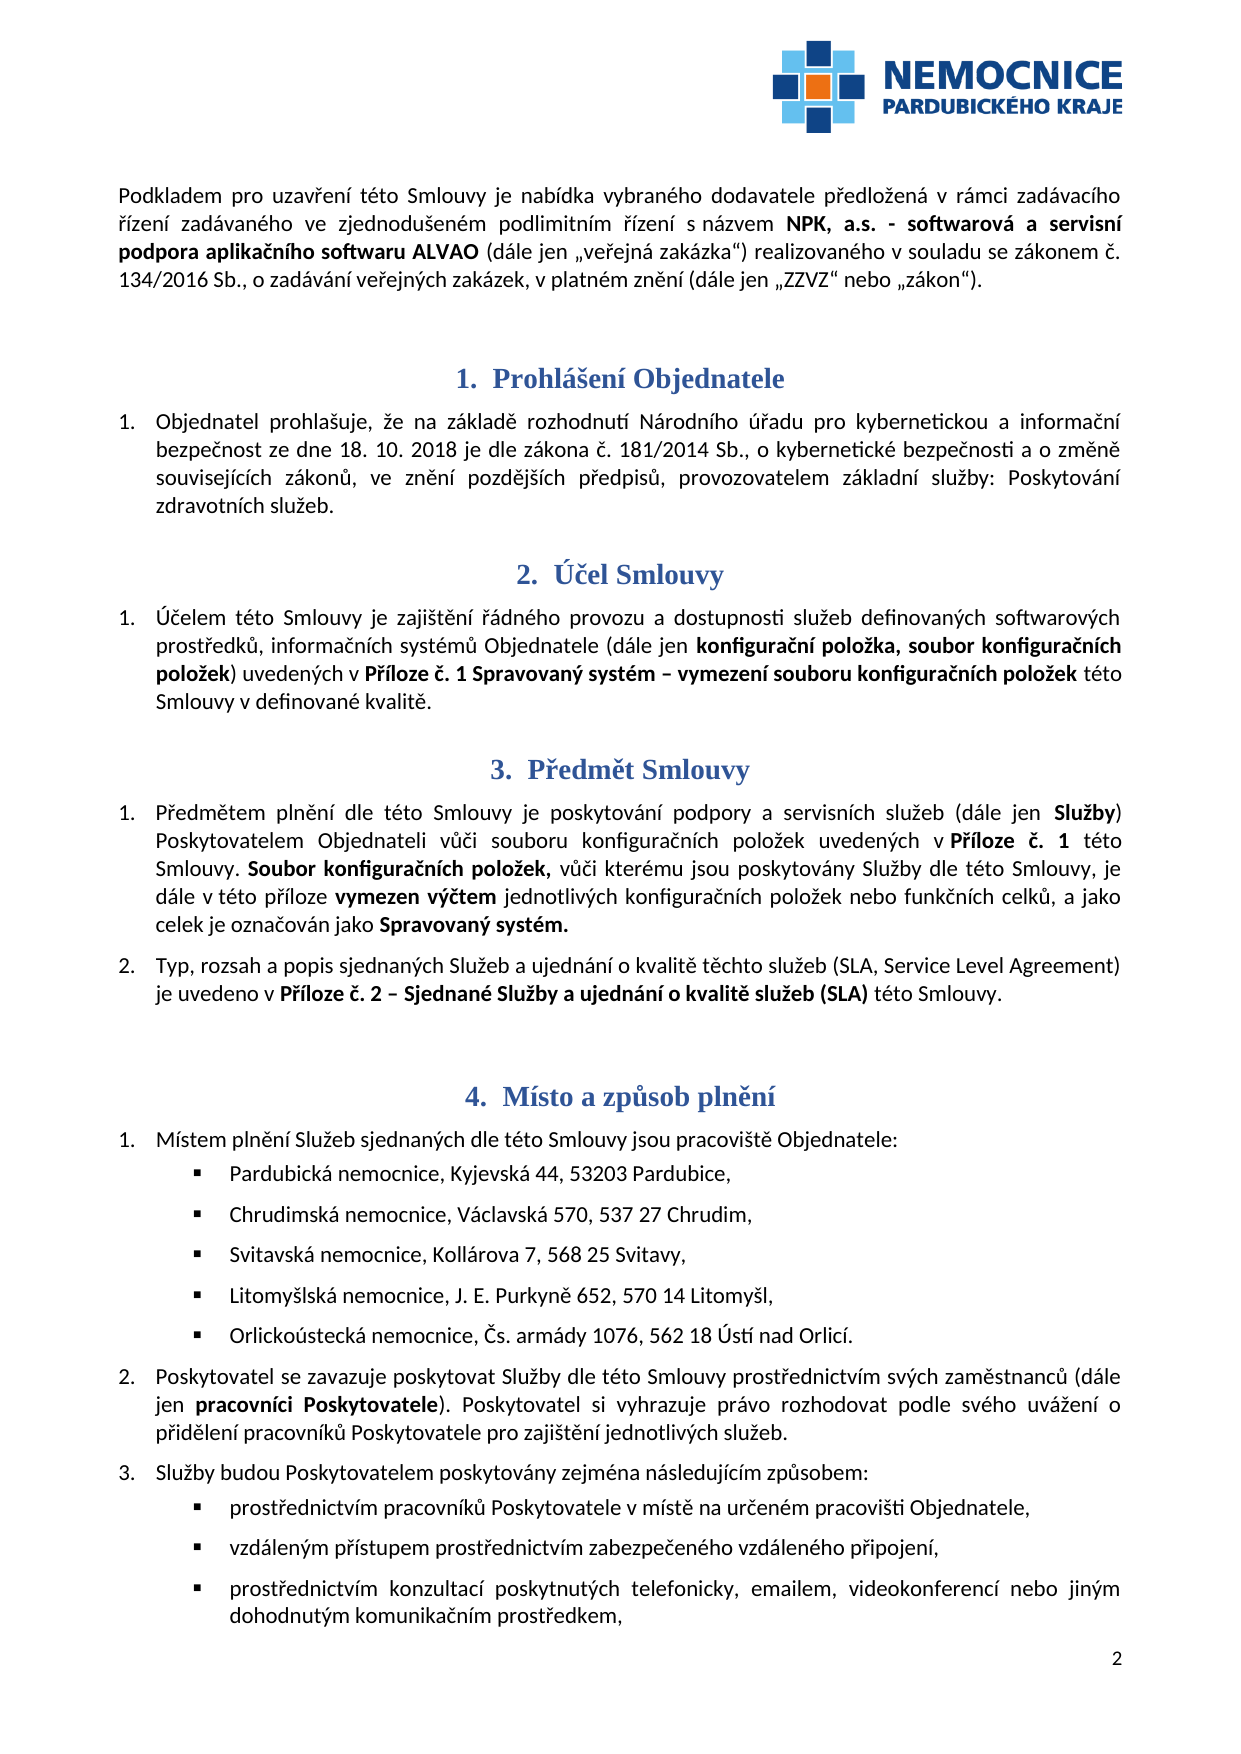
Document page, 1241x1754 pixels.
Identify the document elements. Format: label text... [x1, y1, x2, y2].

list Poskytovatel se zavazuje poskytovat Služby dle této Smlouvy prostřednictvím svých zaměstnanců (dále jen pracovníci Poskytovatele). Poskytovatel si vyhrazuje právo rozhodovat podle svého uvážení o přidělení pracovníků Poskytovatele pro zajištění jednotlivých služeb. [118, 1362, 1122, 1446]
list Účelem této Smlouvy je zajištění řádného provozu a dostupnosti služeb definovaných softwarových prostředků, informačních systémů Objednatele (dále jen konfigurační položka, soubor konfiguračních položek) uvedených v Příloze č. 1 Spravovaný systém – vymezení souboru konfiguračních položek této Smlouvy v definované kvalitě. [118, 603, 1122, 715]
subtitle Předmět Smlouvy [118, 752, 1122, 786]
list Litomyšlská nemocnice, J. E. Purkyně 652, 570 14 Litomyšl, [192, 1281, 1122, 1309]
list Objednatel prohlašuje, že na základě rozhodnutí Národního úřadu pro kybernetickou a informační bezpečnost ze dne 18. 10. 2018 je dle zákona č. 181/2014 Sb., o kybernetické bezpečnosti a o změně souvisejících zákonů, ve znění pozdějších předpisů, provozovatelem základní služby: Poskytování zdravotních služeb. [118, 407, 1122, 519]
list prostřednictvím pracovníků Poskytovatele v místě na určeném pracovišti Objednatele, [192, 1493, 1122, 1521]
list Typ, rozsah a popis sjednaných Služeb a ujednání o kvalitě těchto služeb (SLA, Service Level Agreement) je uvedeno v Příloze č. 2 – Sjednané Služby a ujednání o kvalitě služeb (SLA) této Smlouvy. [118, 951, 1122, 1007]
text Podkladem pro uzavření této Smlouvy je nabídka vybraného dodavatele předložená v rámci zadávacího řízení zadávaného ve zjednodušeném podlimitním řízení s názvem NPK, a.s. - softwarová a servisní podpora aplikačního softwaru ALVAO (dále jen „veřejná zakázka“) realizovaného v souladu se zákonem č. 134/2016 Sb., o zadávání veřejných zakázek, v platném znění (dále jen „ZZVZ“ nebo „zákon“). [118, 181, 1122, 293]
subtitle Prohlášení Objednatele [118, 361, 1122, 395]
list vzdáleným přístupem prostřednictvím zabezpečeného vzdáleného připojení, [192, 1533, 1122, 1561]
subtitle Místo a způsob plnění [118, 1079, 1122, 1112]
picture [771, 39, 1123, 134]
list Orlickoústecká nemocnice, Čs. armády 1076, 562 18 Ústí nad Orlicí. [192, 1321, 1122, 1349]
list Pardubická nemocnice, Kyjevská 44, 53203 Pardubice, [192, 1159, 1122, 1187]
list Místem plnění Služeb sjednaných dle této Smlouvy jsou pracoviště Objednatele: [118, 1125, 1122, 1153]
list Předmětem plnění dle této Smlouvy je poskytování podpory a servisních služeb (dále jen Služby) Poskytovatelem Objednateli vůči souboru konfiguračních položek uvedených v Příloze č. 1 této Smlouvy. Soubor konfiguračních položek, vůči kterému jsou poskytovány Služby dle této Smlouvy, je dále v této příloze vymezen výčtem jednotlivých konfiguračních položek nebo funkčních celků, a jako celek je označován jako Spravovaný systém. [118, 798, 1122, 938]
list prostřednictvím konzultací poskytnutých telefonicky, emailem, videokonferencí nebo jiným dohodnutým komunikačním prostředkem, [192, 1574, 1122, 1630]
list Služby budou Poskytovatelem poskytovány zejména následujícím způsobem: [118, 1458, 1122, 1486]
list Chrudimská nemocnice, Václavská 570, 537 27 Chrudim, [192, 1200, 1122, 1228]
subtitle Účel Smlouvy [118, 557, 1122, 590]
list Svitavská nemocnice, Kollárova 7, 568 25 Svitavy, [192, 1240, 1122, 1268]
